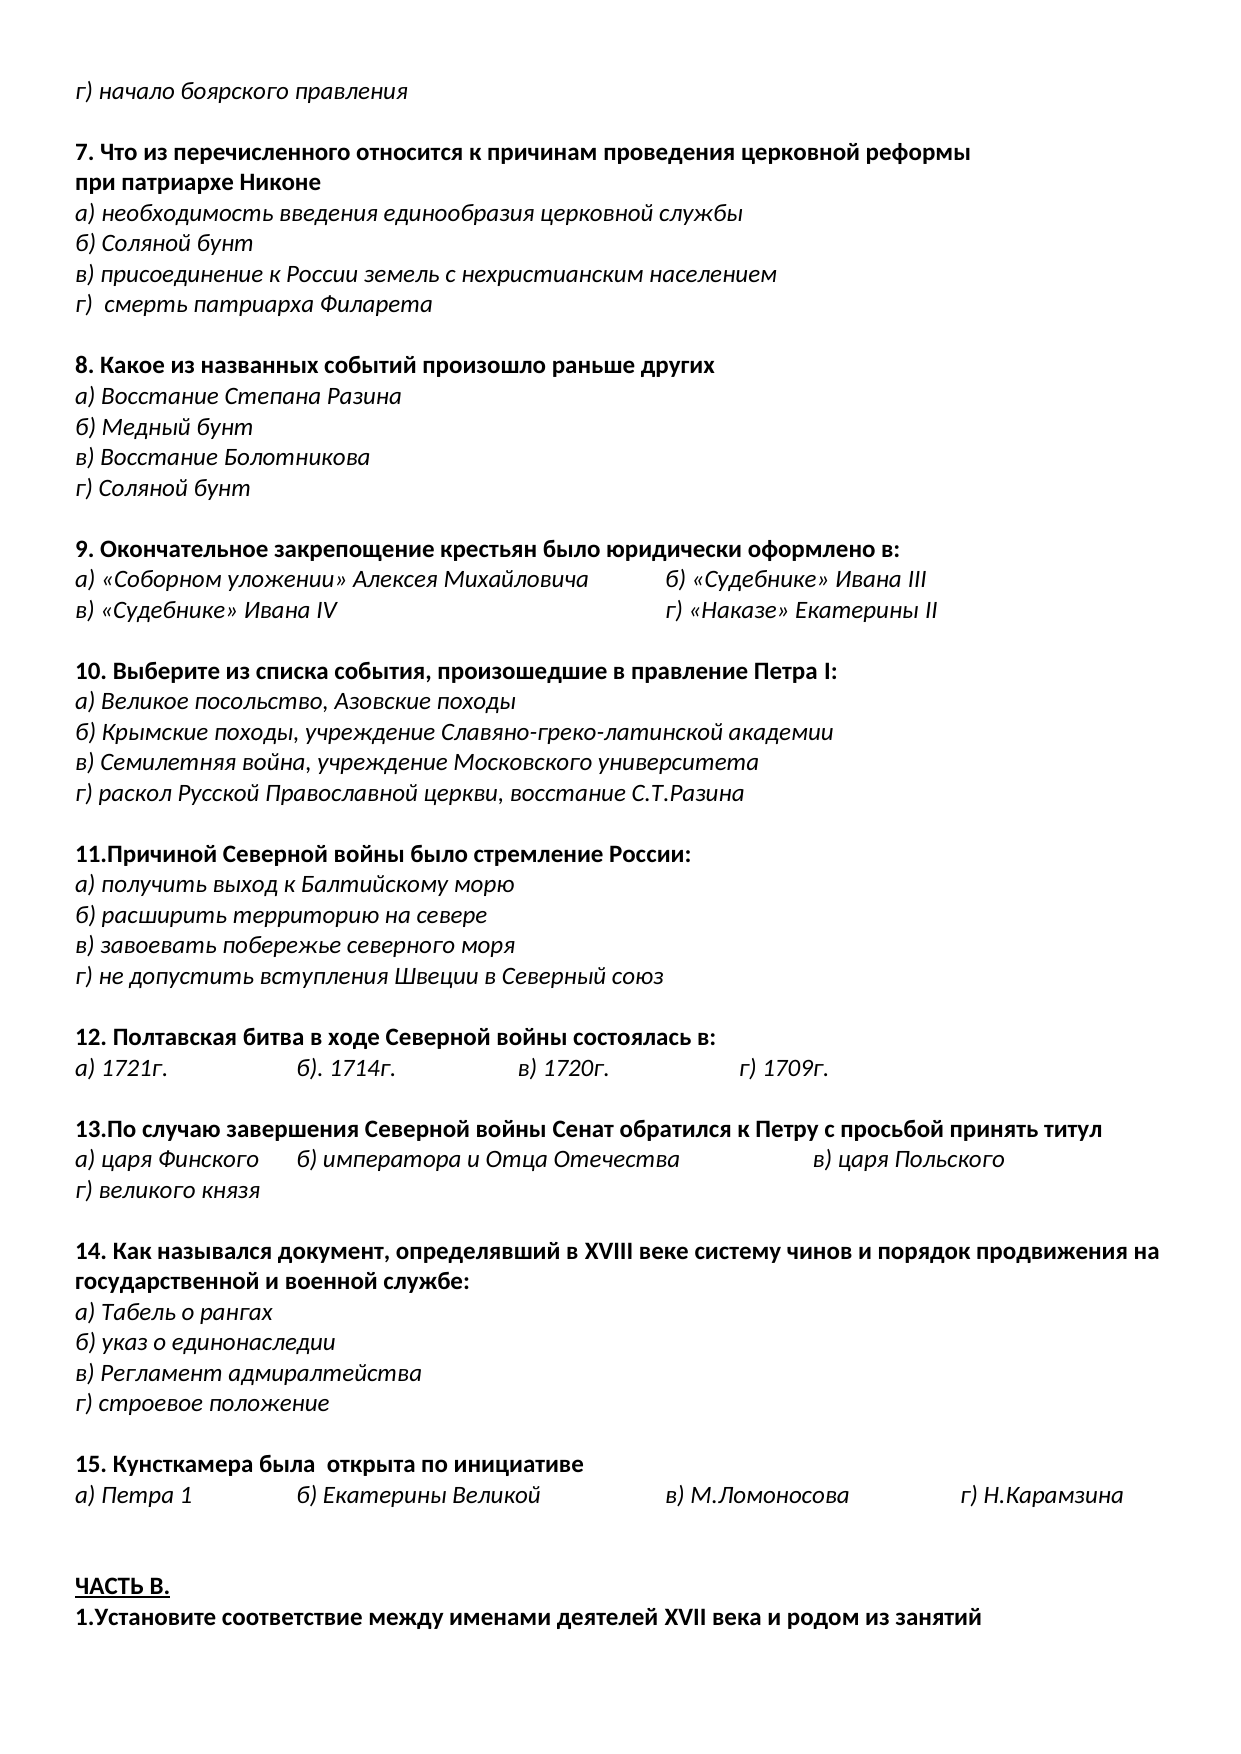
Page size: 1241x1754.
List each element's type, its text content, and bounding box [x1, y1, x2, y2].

text б) расширить территорию на севере [75, 899, 1165, 929]
text г) великого князя [75, 1174, 1165, 1204]
text 11.Причиной Северной войны было стремление России: [75, 838, 1165, 868]
text а) Восстание Степана Разина [75, 380, 1165, 411]
text а) Табель о рангах [75, 1296, 1165, 1326]
text б) Соляной бунт [75, 228, 1017, 258]
text а) необходимость введения единообразия церковной службы [75, 197, 1017, 228]
text в) Восстание Болотникова [75, 441, 1165, 472]
text 7. Что из перечисленного относится к причинам проведения церковной реформы при патриархе Никоне [75, 136, 1017, 197]
text г) строевое положение [75, 1387, 1165, 1418]
text а) Петра 1 б) Екатерины Великой в) М.Ломоносова г) Н.Карамзина [75, 1479, 1165, 1509]
text б) указ о единонаследии [75, 1326, 1165, 1357]
text г) Соляной бунт [75, 472, 1165, 502]
text в) Семилетняя война, учреждение Московского университета [75, 746, 1165, 777]
text в) присоединение к России земель с нехристианским населением [75, 258, 1017, 289]
text г) раскол Русской Православной церкви, восстание С.Т.Разина [75, 777, 1165, 807]
text г) смерть патриарха Филарета [75, 289, 1017, 319]
text а) 1721г. б). 1714г. в) 1720г. г) 1709г. [75, 1052, 1165, 1082]
text в) Регламент адмиралтейства [75, 1357, 1165, 1387]
text а) «Соборном уложении» Алексея Михайловича б) «Судебнике» Ивана III [75, 563, 1165, 594]
text 13.По случаю завершения Северной войны Сенат обратился к Петру с просьбой принять титул [75, 1113, 1165, 1143]
text г) не допустить вступления Швеции в Северный союз [75, 960, 1165, 991]
text б) Крымские походы, учреждение Славяно-греко-латинской академии [75, 716, 1165, 746]
text 1.Установите соответствие между именами деятелей XVII века и родом из занятий [75, 1601, 1165, 1632]
text 15. Кунсткамера была открыта по инициативе [75, 1448, 1165, 1479]
text б) Медный бунт [75, 411, 1165, 441]
text Часть В. [75, 1571, 1165, 1601]
text а) царя Финского б) императора и Отца Отечества в) царя Польского [75, 1143, 1165, 1174]
text 9. Окончательное закрепощение крестьян было юридически оформлено в: [75, 533, 1165, 563]
text 12. Полтавская битва в ходе Северной войны состоялась в: [75, 1021, 1165, 1052]
text в) завоевать побережье северного моря [75, 929, 1165, 960]
text а) Великое посольство, Азовские походы [75, 685, 1165, 716]
text в) «Судебнике» Ивана IV г) «Наказе» Екатерины II [75, 594, 1165, 624]
text г) начало боярского правления [75, 75, 1165, 106]
text 14. Как назывался документ, определявший в XVIII веке систему чинов и порядок продвижения на государственной и военной службе: [75, 1235, 1165, 1296]
text 8. Какое из названных событий произошло раньше других [75, 350, 1165, 380]
text 10. Выберите из списка события, произошедшие в правление Петра I: [75, 655, 1165, 685]
text а) получить выход к Балтийскому морю [75, 868, 1165, 899]
